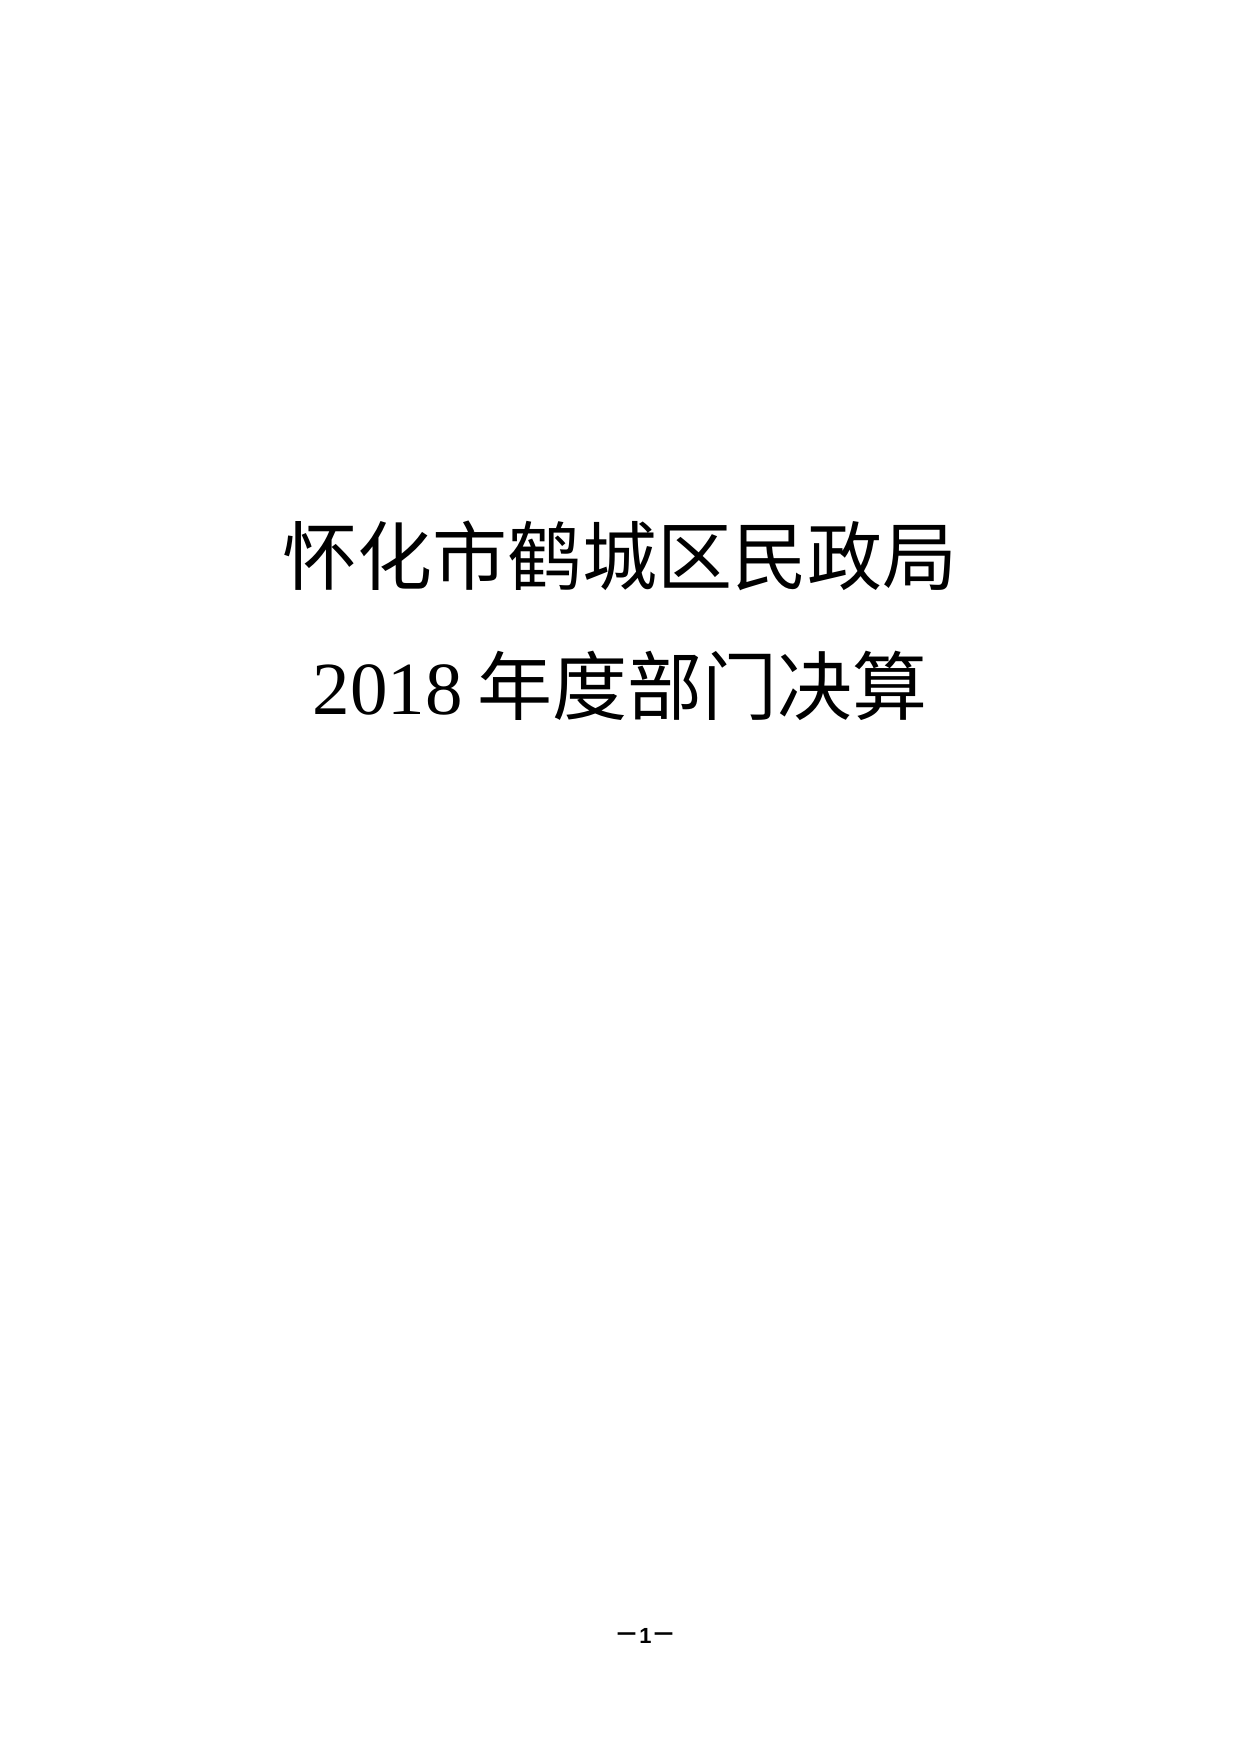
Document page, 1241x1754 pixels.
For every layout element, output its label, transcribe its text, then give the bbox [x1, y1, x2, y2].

text 2018年度部门决算 [187, 617, 1053, 747]
text 怀化市鹤城区民政局 [187, 487, 1053, 617]
